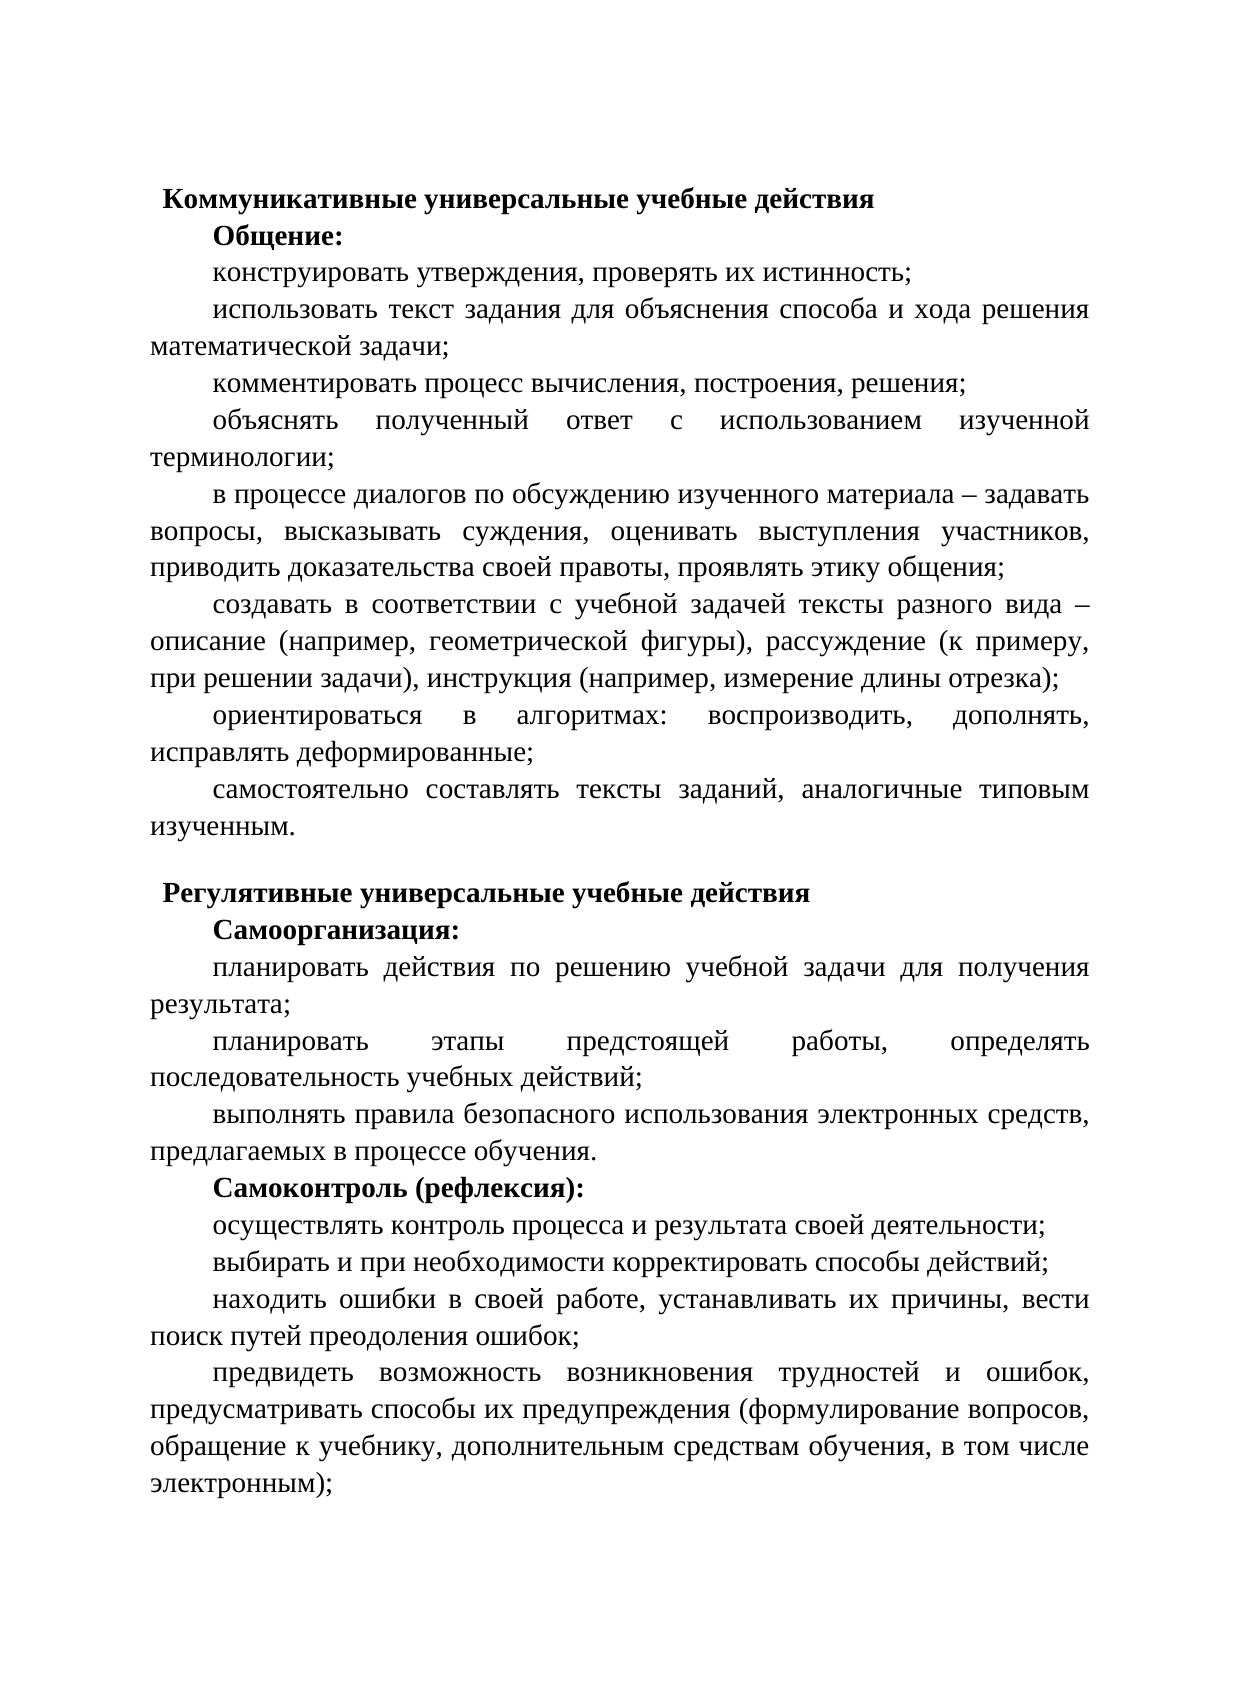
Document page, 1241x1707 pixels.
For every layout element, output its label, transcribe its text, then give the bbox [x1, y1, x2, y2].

text выполнять правила безопасного использования электронных средств, предлагаемых в процессе обучения. [150, 1096, 1090, 1167]
text использовать текст задания для объяснения способа и хода решения математической задачи; [150, 291, 1090, 362]
text Регулятивные универсальные учебные действия [162, 875, 1090, 909]
text создавать в соответствии с учебной задачей тексты разного вида – описание (например, геометрической фигуры), рассуждение (к примеру, при решении задачи), инструкция (например, измерение длины отрезка); [150, 586, 1090, 694]
text Самоорганизация: [150, 912, 1090, 946]
text осуществлять контроль процесса и результата своей деятельности; [150, 1207, 1090, 1241]
text объяснять полученный ответ с использованием изученной терминологии; [150, 402, 1090, 472]
text планировать действия по решению учебной задачи для получения результата; [150, 949, 1090, 1019]
text Коммуникативные универсальные учебные действия [162, 181, 1090, 214]
text предвидеть возможность возникновения трудностей и ошибок, предусматривать способы их предупреждения (формулирование вопросов, обращение к учебнику, дополнительным средствам обучения, в том числе электронным); [150, 1354, 1090, 1499]
text выбирать и при необходимости корректировать способы действий; [150, 1244, 1090, 1277]
text конструировать утверждения, проверять их истинность; [150, 254, 1090, 288]
text планировать этапы предстоящей работы, определять последовательность учебных действий; [150, 1023, 1090, 1093]
text Общение: [150, 218, 1090, 251]
text комментировать процесс вычисления, построения, решения; [150, 365, 1090, 399]
text в процессе диалогов по обсуждению изученного материала – задавать вопросы, высказывать суждения, оценивать выступления участников, приводить доказательства своей правоты, проявлять этику общения; [150, 476, 1090, 583]
text находить ошибки в своей работе, устанавливать их причины, вести поиск путей преодоления ошибок; [150, 1281, 1090, 1351]
text ориентироваться в алгоритмах: воспроизводить, дополнять, исправлять деформированные; [150, 697, 1090, 767]
text Самоконтроль (рефлексия): [150, 1170, 1090, 1204]
text самостоятельно составлять тексты заданий, аналогичные типовым изученным. [150, 771, 1090, 841]
